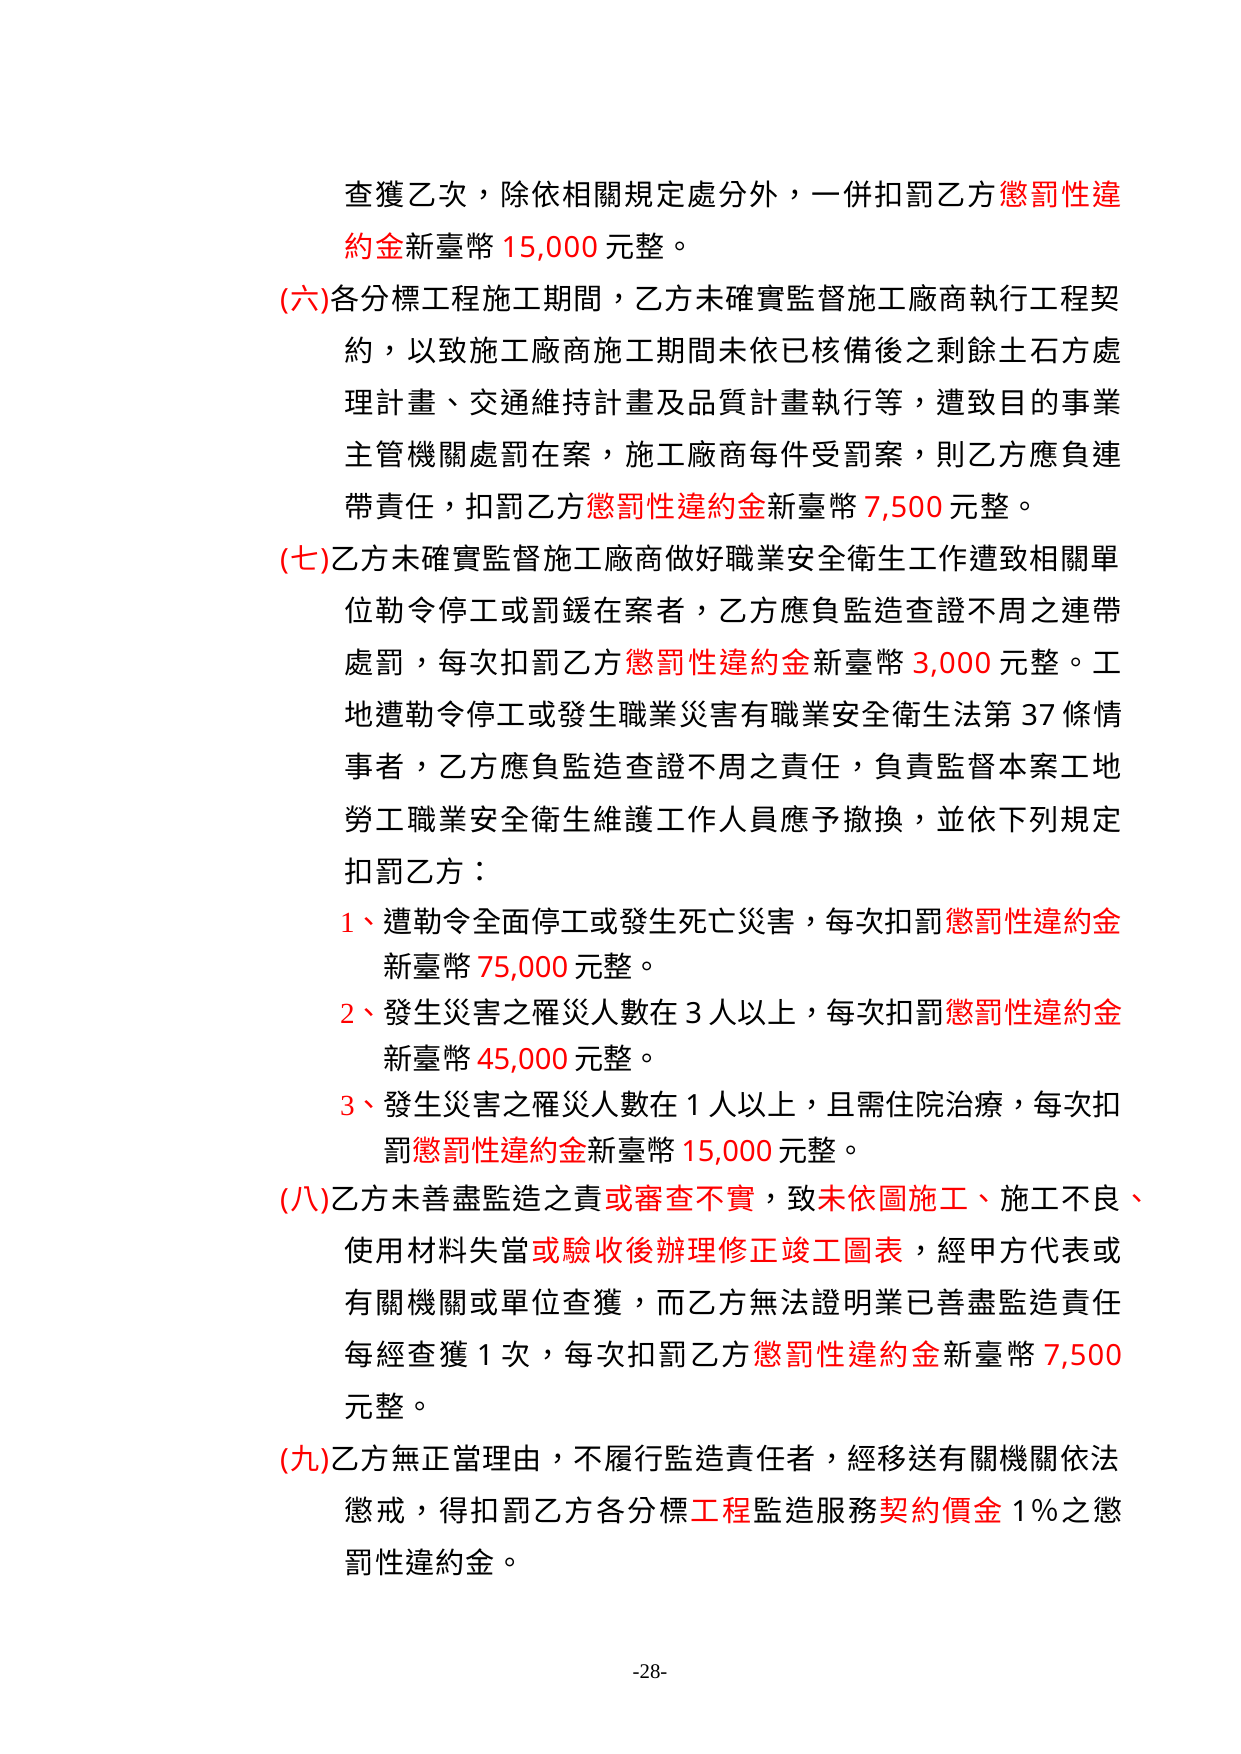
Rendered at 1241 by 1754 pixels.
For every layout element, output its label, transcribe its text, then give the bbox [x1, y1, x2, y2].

text (九)乙方無正當理由，不履行監造責任者，經移送有關機關依法懲戒，得扣罰乙方各分標工程監造服務契約價金1％之懲罰性違約金。 [280, 1431, 1122, 1587]
list 遭勒令全面停工或發生死亡災害，每次扣罰懲罰性違約金新臺幣75,000元整。 [340, 895, 1122, 987]
list 發生災害之罹災人數在1人以上，且需住院治療，每次扣罰懲罰性違約金新臺幣15,000元整。 [340, 1079, 1122, 1170]
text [280, 166, 1122, 270]
list 發生災害之罹災人數在3人以上，每次扣罰懲罰性違約金新臺幣45,000元整。 [340, 987, 1122, 1079]
text (六)各分標工程施工期間，乙方未確實監督施工廠商執行工程契約，以致施工廠商施工期間未依已核備後之剩餘土石方處理計畫、交通維持計畫及品質計畫執行等，遭致目的事業主管機關處罰在案，施工廠商每件受罰案，則乙方應負連帶責任，扣罰乙方懲罰性違約金新臺幣7,500元整。 [280, 270, 1122, 531]
text (八)乙方未善盡監造之責或審查不實，致未依圖施工、施工不良、使用材料失當或驗收後辦理修正竣工圖表，經甲方代表或有關機關或單位查獲，而乙方無法證明業已善盡監造責任，每經查獲1次，每次扣罰乙方懲罰性違約金新臺幣7,500元整。 [280, 1170, 1122, 1431]
text (七)乙方未確實監督施工廠商做好職業安全衛生工作遭致相關單位勒令停工或罰鍰在案者，乙方應負監造查證不周之連帶處罰，每次扣罰乙方懲罰性違約金新臺幣3,000元整。工地遭勒令停工或發生職業災害有職業安全衛生法第37條情事者，乙方應負監造查證不周之責任，負責監督本案工地勞工職業安全衛生維護工作人員應予撤換，並依下列規定扣罰乙方： [280, 531, 1122, 895]
